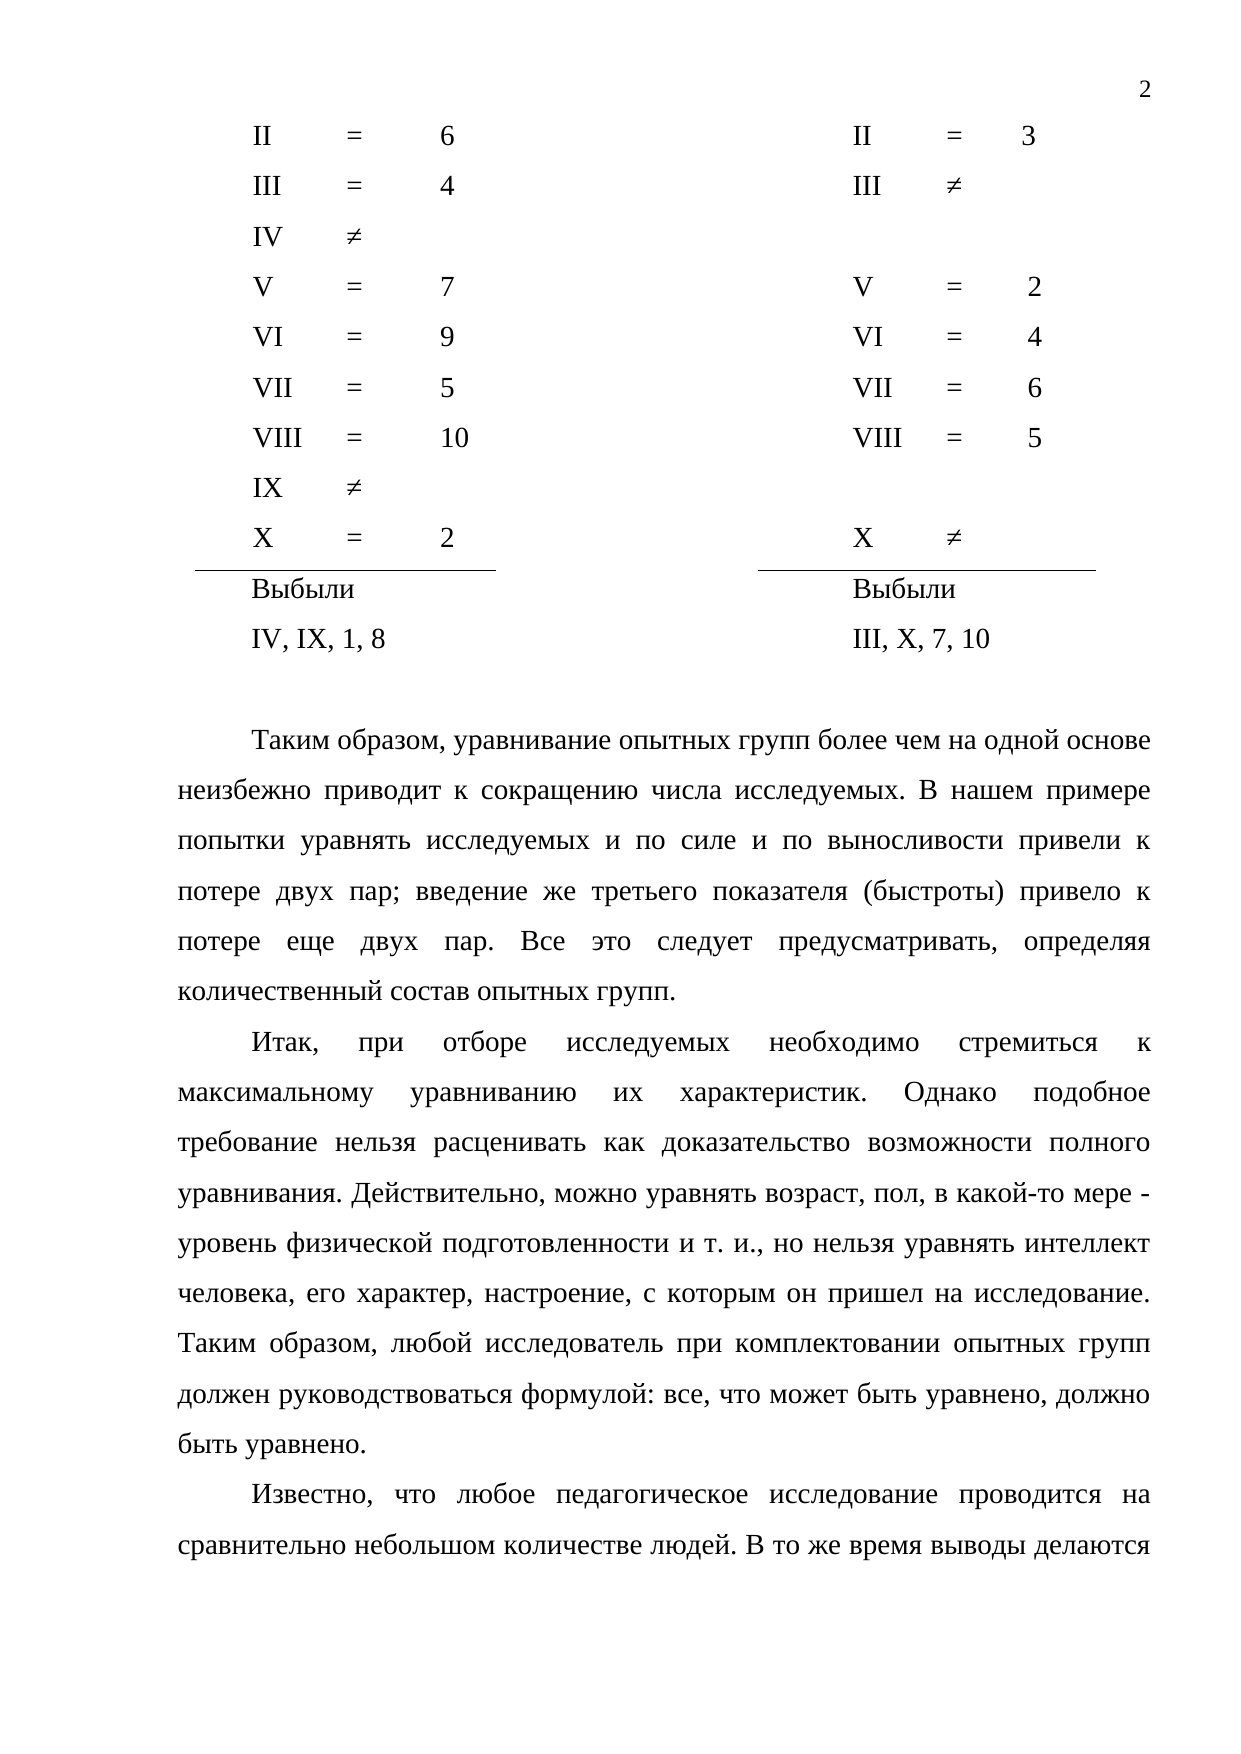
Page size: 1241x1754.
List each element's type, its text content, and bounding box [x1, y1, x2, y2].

text VII = 5 VII = 6 [177, 370, 1152, 403]
text VI = 9 VI = 4 [177, 319, 1152, 353]
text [177, 1477, 1152, 1560]
text Выбыли Выбыли [177, 571, 1152, 604]
text Таким образом, уравнивание опытных групп более чем на одной основе неизбежно приводит к сокращению числа исследуемых. В нашем примере попытки уравнять исследуемых и по силе и по выносливости привели к потере двух пар; введение же третьего показателя (быстроты) привело к потере еще двух пар. Все это следует предусматривать, определяя количественный состав опытных групп. [177, 722, 1152, 1007]
text IV, IX, 1, 8 III, X, 7, 10 [177, 621, 1152, 655]
text IV ≠ [177, 219, 1152, 252]
text II = 6 II = 3 [177, 118, 1152, 152]
text Итак, при отборе исследуемых необходимо стремиться к максимальному уравниванию их характеристик. Однако подобное требование нельзя расценивать как доказательство возможности полного уравнивания. Действительно, можно уравнять возраст, пол, в какой-то мере - уровень физической подготовленности и т. и., но нельзя уравнять интеллект человека, его характер, настроение, с которым он пришел на исследование. Таким образом, любой исследователь при комплектовании опытных групп должен руководствоваться формулой: все, что может быть уравнено, должно быть уравнено. [177, 1024, 1152, 1460]
text X = 2 X ≠ [177, 521, 1152, 554]
text V = 7 V = 2 [177, 269, 1152, 303]
text IX ≠ [177, 470, 1152, 504]
text VIII = 10 VIII = 5 [177, 420, 1152, 453]
text III = 4 III ≠ [177, 168, 1152, 202]
